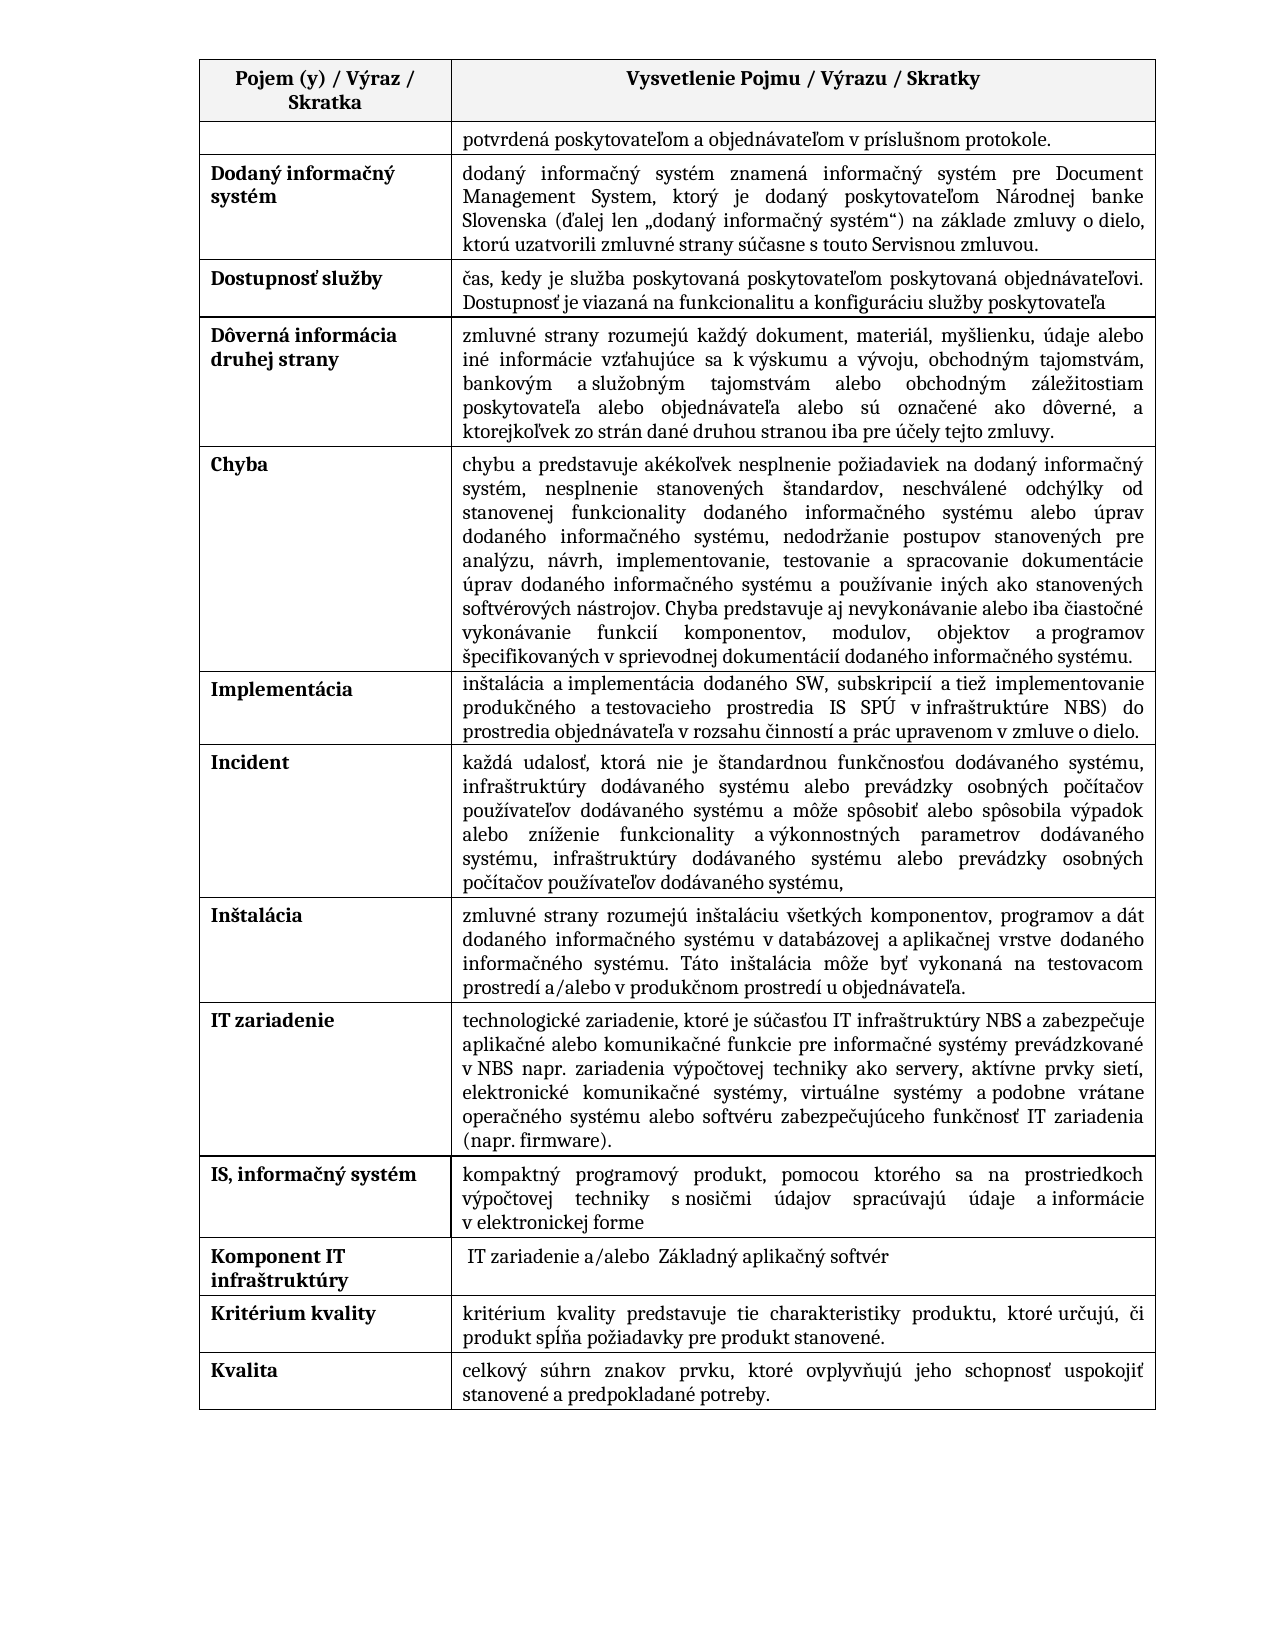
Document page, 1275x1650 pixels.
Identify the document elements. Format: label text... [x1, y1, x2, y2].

table_cell kompaktný programový produkt, pomocou ktorého sa na prostriedkoch výpočtovej techniky s nosičmi údajov spracúvajú údaje a informácie v elektronickej forme [452, 1157, 1155, 1237]
table_cell Kvalita [200, 1353, 451, 1409]
table_header Pojem (y) / Výraz / Skratka [200, 60, 451, 121]
table_cell čas, kedy je služba poskytovaná poskytovateľom poskytovaná objednávateľovi. Dostupnosť je viazaná na funkcionalitu a konfiguráciu služby poskytovateľa [452, 260, 1155, 316]
table_cell IT zariadenie [200, 1003, 451, 1155]
table_cell každá udalosť, ktorá nie je štandardnou funkčnosťou dodávaného systému, infraštruktúry dodávaného systému alebo prevádzky osobných počítačov používateľov dodávaného systému a môže spôsobiť alebo spôsobila výpadok alebo zníženie funkcionality a výkonnostných parametrov dodávaného systému, infraštruktúry dodávaného systému alebo prevádzky osobných počítačov používateľov dodávaného systému, [452, 745, 1155, 897]
table_cell Implementácia [200, 672, 451, 743]
table_cell zmluvné strany rozumejú inštaláciu všetkých komponentov, programov a dát dodaného informačného systému v databázovej a aplikačnej vrstve dodaného informačného systému. Táto inštalácia môže byť vykonaná na testovacom prostredí a/alebo v produkčnom prostredí u objednávateľa. [452, 898, 1155, 1002]
table_cell dodaný informačný systém znamená informačný systém pre Document Management System, ktorý je dodaný poskytovateľom Národnej banke Slovenska (ďalej len „dodaný informačný systém“) na základe zmluvy o dielo, ktorú uzatvorili zmluvné strany súčasne s touto Servisnou zmluvou. [452, 155, 1155, 259]
table_cell zmluvné strany rozumejú každý dokument, materiál, myšlienku, údaje alebo iné informácie vzťahujúce sa k výskumu a vývoju, obchodným tajomstvám, bankovým a služobným tajomstvám alebo obchodným záležitostiam poskytovateľa alebo objednávateľa alebo sú označené ako dôverné, a ktorejkoľvek zo strán dané druhou stranou iba pre účely tejto zmluvy. [452, 318, 1155, 446]
table_cell kritérium kvality predstavuje tie charakteristiky produktu, ktoré určujú, či produkt spĺňa požiadavky pre produkt stanovené. [452, 1296, 1155, 1352]
table_cell Kritérium kvality [200, 1296, 451, 1352]
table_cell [200, 122, 451, 154]
table_cell chybu a predstavuje akékoľvek nesplnenie požiadaviek na dodaný informačný systém, nesplnenie stanovených štandardov, neschválené odchýlky od stanovenej funkcionality dodaného informačného systému alebo úprav dodaného informačného systému, nedodržanie postupov stanovených pre analýzu, návrh, implementovanie, testovanie a spracovanie dokumentácie úprav dodaného informačného systému a používanie iných ako stanovených softvérových nástrojov. Chyba predstavuje aj nevykonávanie alebo iba čiastočné vykonávanie funkcií komponentov, modulov, objektov a programov špecifikovaných v sprievodnej dokumentácií dodaného informačného systému. [452, 447, 1155, 671]
table_cell Dôverná informácia druhej strany [200, 318, 451, 446]
table_cell IT zariadenie a/alebo Základný aplikačný softvér [452, 1238, 1155, 1294]
table_cell Komponent IT infraštruktúry [200, 1238, 451, 1294]
table_cell IS, informačný systém [200, 1157, 450, 1237]
table_cell Inštalácia [200, 898, 451, 1002]
table_cell Incident [200, 745, 451, 897]
table_cell celkový súhrn znakov prvku, ktoré ovplyvňujú jeho schopnosť uspokojiť stanovené a predpokladané potreby. [452, 1353, 1155, 1409]
table_cell Dostupnosť služby [200, 260, 451, 316]
table_cell Chyba [200, 447, 451, 671]
table_cell technologické zariadenie, ktoré je súčasťou IT infraštruktúry NBS a zabezpečuje aplikačné alebo komunikačné funkcie pre informačné systémy prevádzkované v NBS napr. zariadenia výpočtovej techniky ako servery, aktívne prvky sietí, elektronické komunikačné systémy, virtuálne systémy a podobne vrátane operačného systému alebo softvéru zabezpečujúceho funkčnosť IT zariadenia (napr. firmware). [452, 1003, 1155, 1155]
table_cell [452, 122, 1155, 154]
table_cell Dodaný informačný systém [200, 155, 451, 259]
table_cell inštalácia a implementácia dodaného SW, subskripcií a tiež implementovanie produkčného a testovacieho prostredia IS SPÚ v infraštruktúre NBS) do prostredia objednávateľa v rozsahu činností a prác upravenom v zmluve o dielo. [452, 672, 1155, 743]
table_header Vysvetlenie Pojmu / Výrazu / Skratky [452, 60, 1155, 121]
